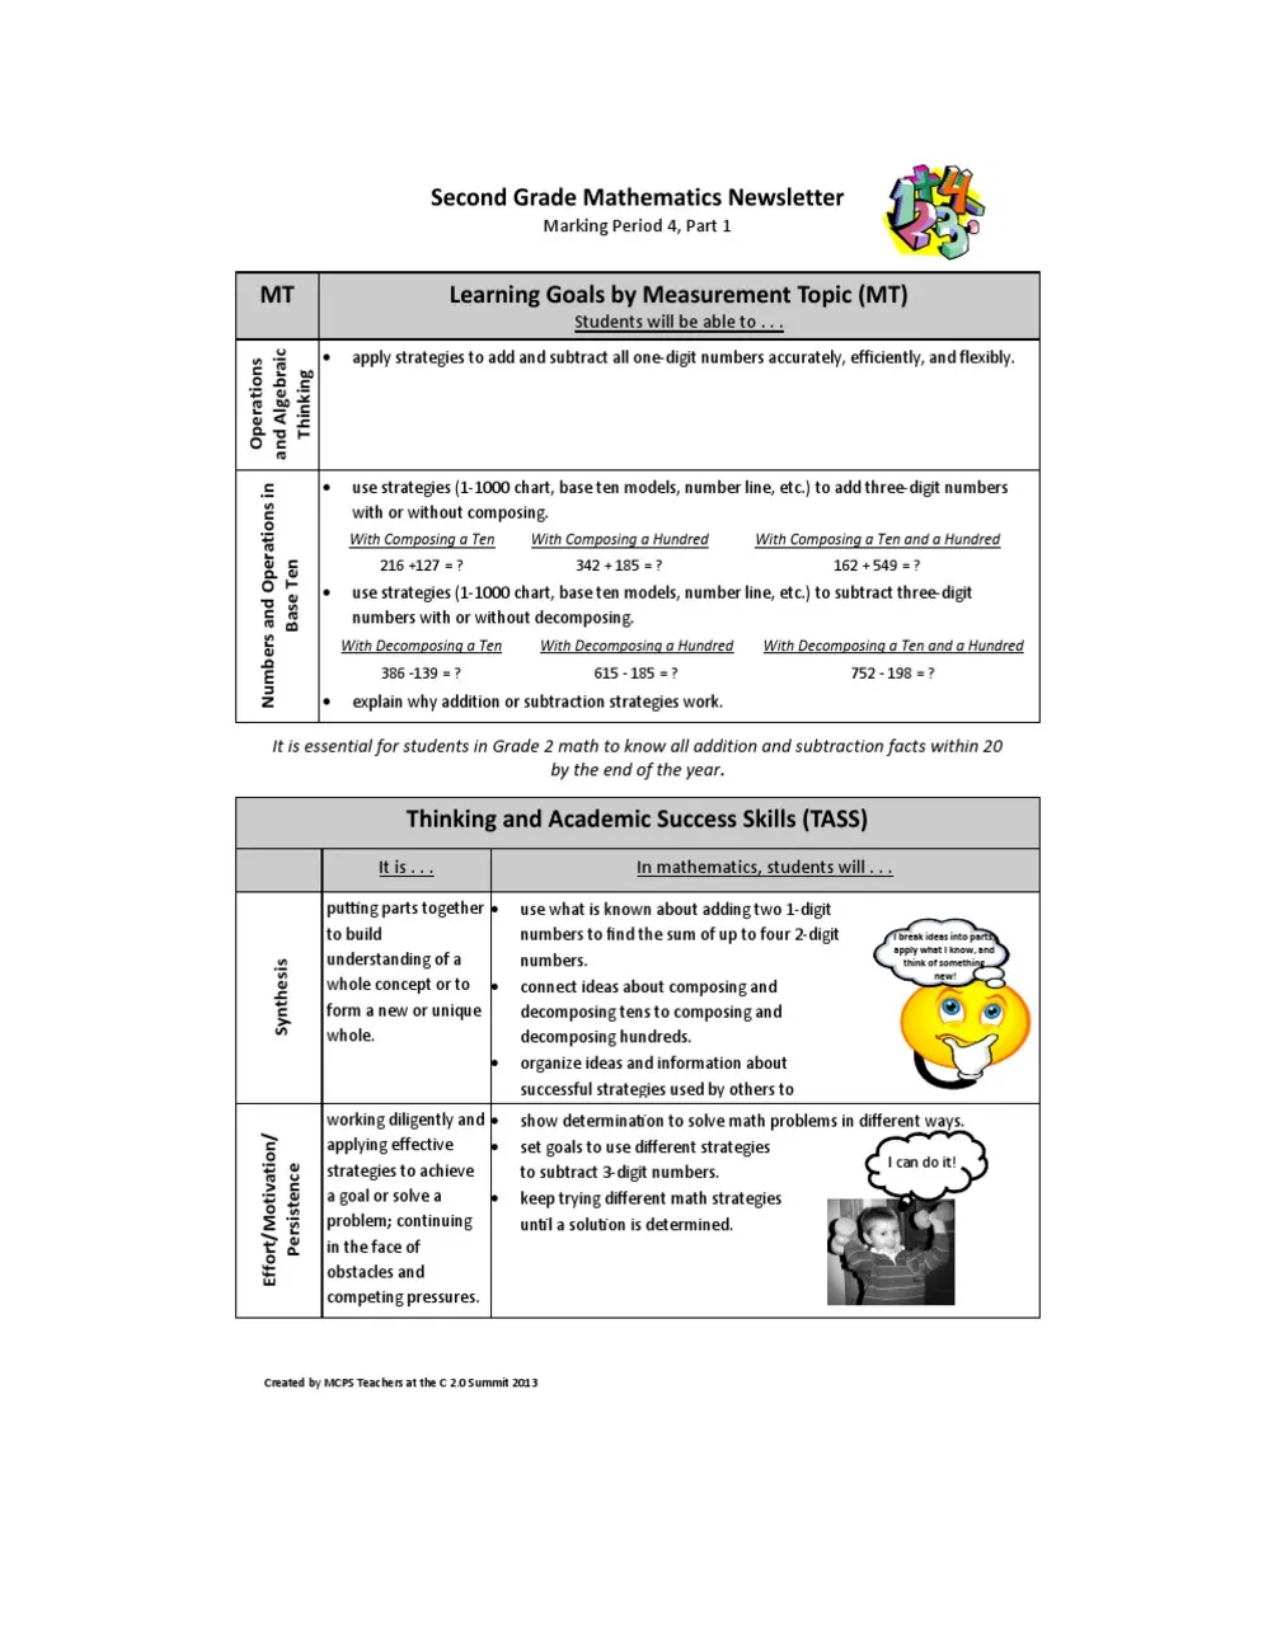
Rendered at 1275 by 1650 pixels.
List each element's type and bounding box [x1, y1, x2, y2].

picture [150, 150, 1125, 1450]
